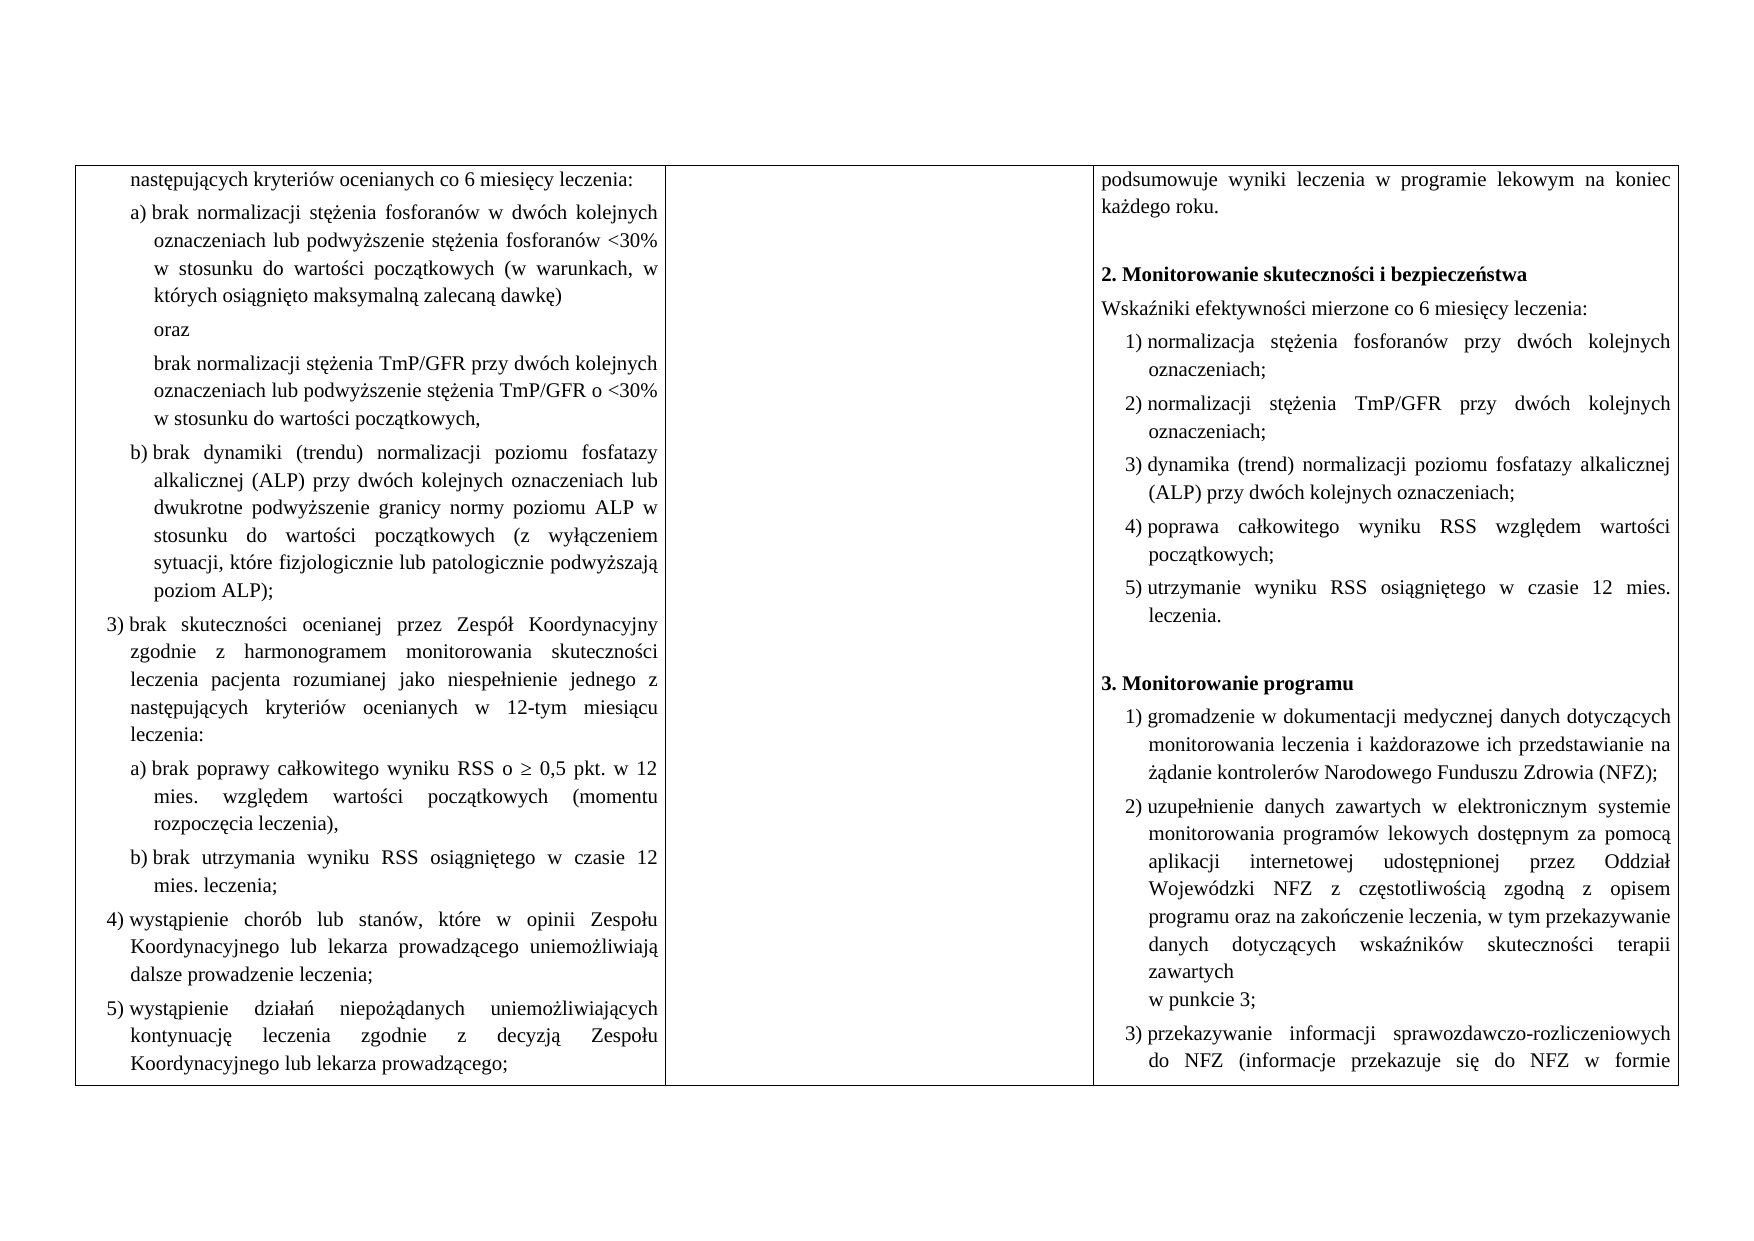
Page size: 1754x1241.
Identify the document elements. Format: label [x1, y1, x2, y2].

table_cell [666, 166, 1093, 1085]
table_cell [1094, 166, 1678, 1085]
table_cell [76, 166, 665, 1085]
